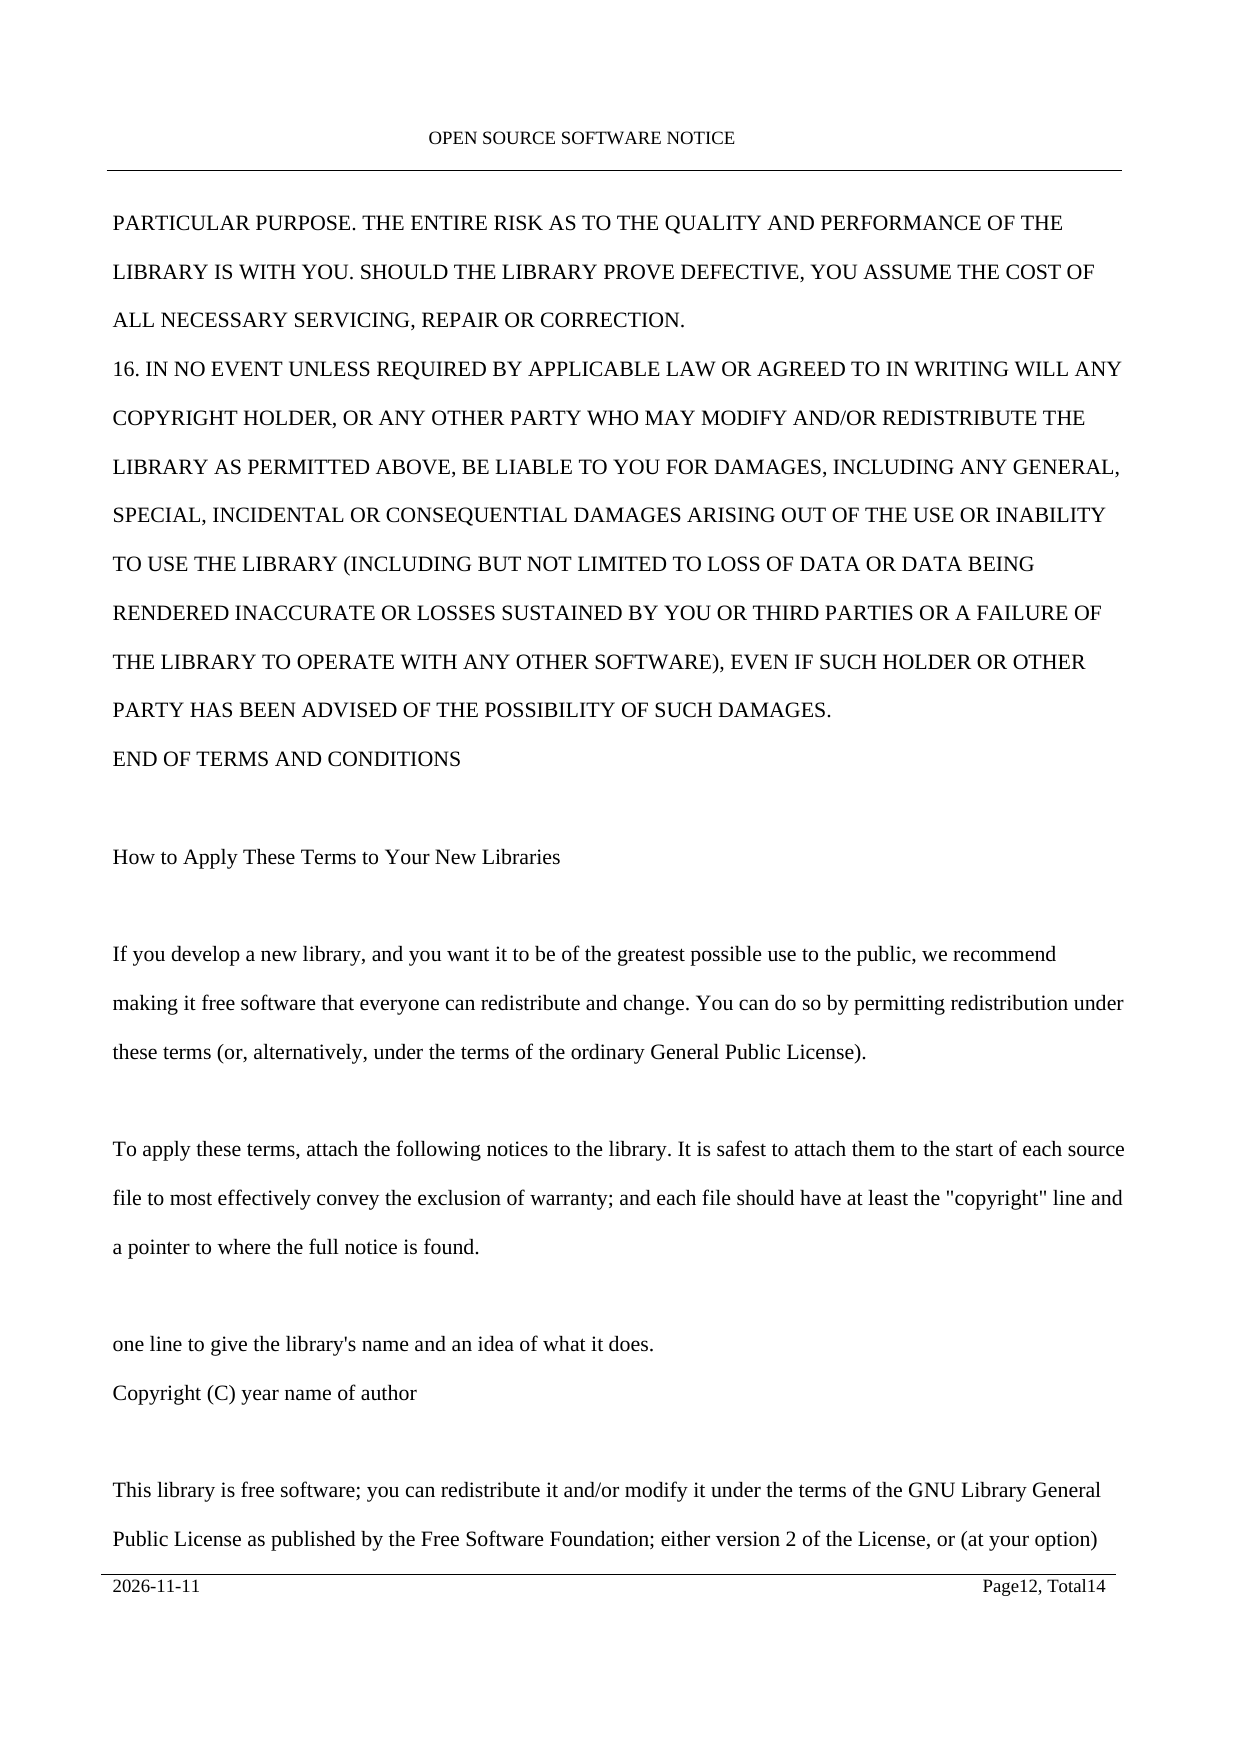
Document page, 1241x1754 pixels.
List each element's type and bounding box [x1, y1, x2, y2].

text [112, 206, 1128, 1555]
